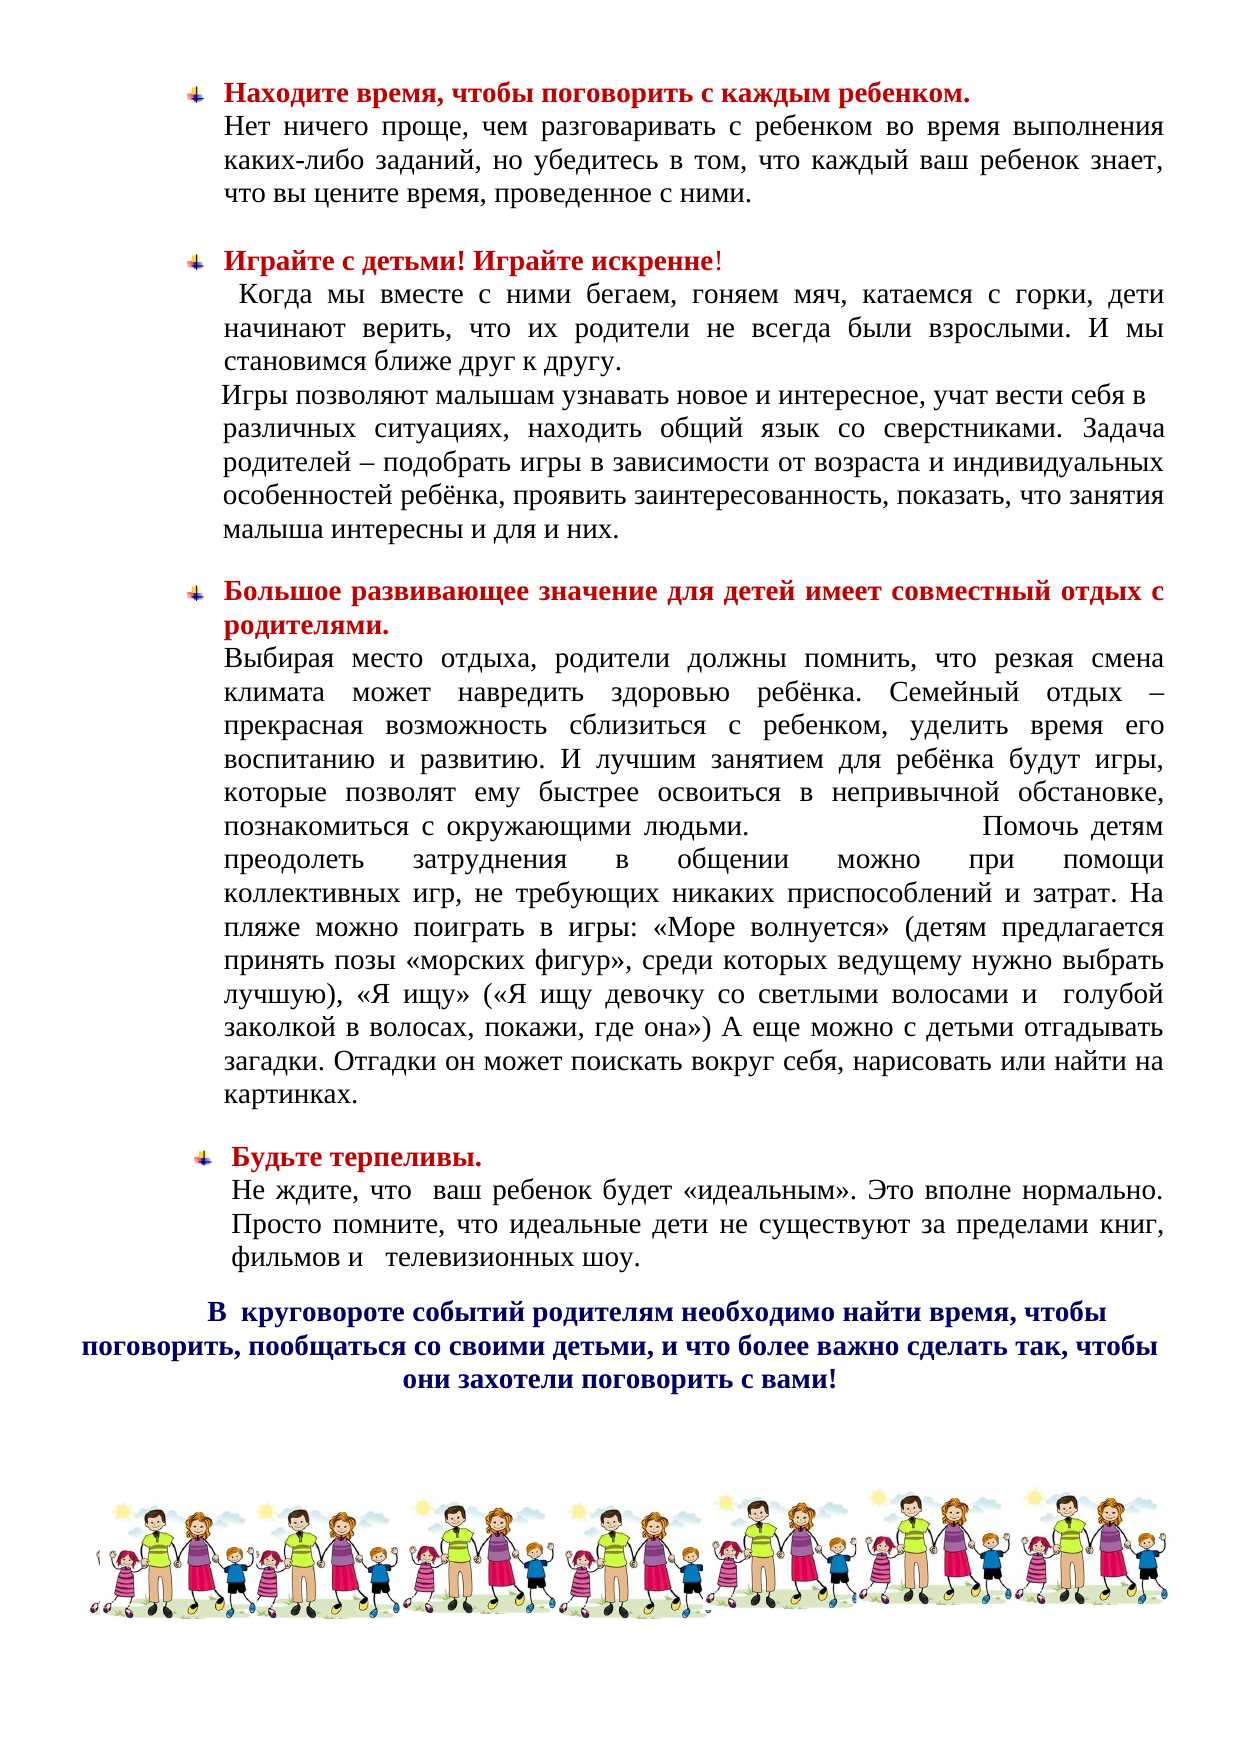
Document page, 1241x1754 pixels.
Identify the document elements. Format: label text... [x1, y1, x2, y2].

text Выбирая место отдыха, родители должны помнить, что резкая смена климата может навредить здоровью ребёнка. Семейный отдых – прекрасная возможность сблизиться с ребенком, уделить время его воспитанию и развитию. И лучшим занятием для ребёнка будут игры, которые позволят ему быстрее освоиться в непривычной обстановке, познакомиться с окружающими людьми. Помочь детям преодолеть затруднения в общении можно при помощи коллективных игр, не требующих никаких приспособлений и затрат. На пляже можно поиграть в игры: «Море волнуется» (детям предлагается принять позы «морских фигур», среди которых ведущему нужно выбрать лучшую), «Я ищу» («Я ищу девочку со светлыми волосами и голубой заколкой в волосах, покажи, где она») А еще можно с детьми отгадывать загадки. Отгадки он может поискать вокруг себя, нарисовать или найти на картинках. [224, 640, 1165, 1110]
list Будьте терпеливы. [194, 1139, 1165, 1172]
picture [187, 253, 204, 270]
text различных ситуациях, находить общий язык со сверстниками. Задача родителей – подобрать игры в зависимости от возраста и индивидуальных особенностей ребёнка, проявить заинтересованность, показать, что занятия малыша интересны и для и них. [223, 410, 1165, 544]
text Не ждите, что ваш ребенок будет «идеальным». Это вполне нормально. Просто помните, что идеальные дети не существуют за пределами книг, фильмов и телевизионных шоу. [231, 1172, 1165, 1273]
picture [187, 584, 204, 601]
picture [187, 85, 204, 103]
list Когда мы вместе с ними бегаем, гоняем мяч, катаемся с горки, дети начинают верить, что их родители не всегда были взрослыми. И мы становимся ближе друг к другу. [224, 276, 1165, 377]
text Нет ничего проще, чем разговаривать с ребенком во время выполнения каких-либо заданий, но убедитесь в том, что каждый ваш ребенок знает, что вы цените время, проведенное с ними. [224, 108, 1165, 209]
list Большое развивающее значение для детей имеет совместный отдых с родителями. [186, 573, 1165, 640]
picture [87, 1485, 1169, 1619]
list Находите время, чтобы поговорить с каждым ребенком. [186, 75, 1165, 108]
picture [194, 1149, 212, 1166]
text Игры позволяют малышам узнавать новое и интересное, учат вести себя в [75, 377, 1165, 410]
list Играйте с детьми! Играйте искренне! [186, 243, 1165, 276]
text В круговороте событий родителям необходимо найти время, чтобы поговорить, пообщаться со своими детьми, и что более важно сделать так, чтобы они захотели поговорить с вами! [75, 1294, 1165, 1395]
